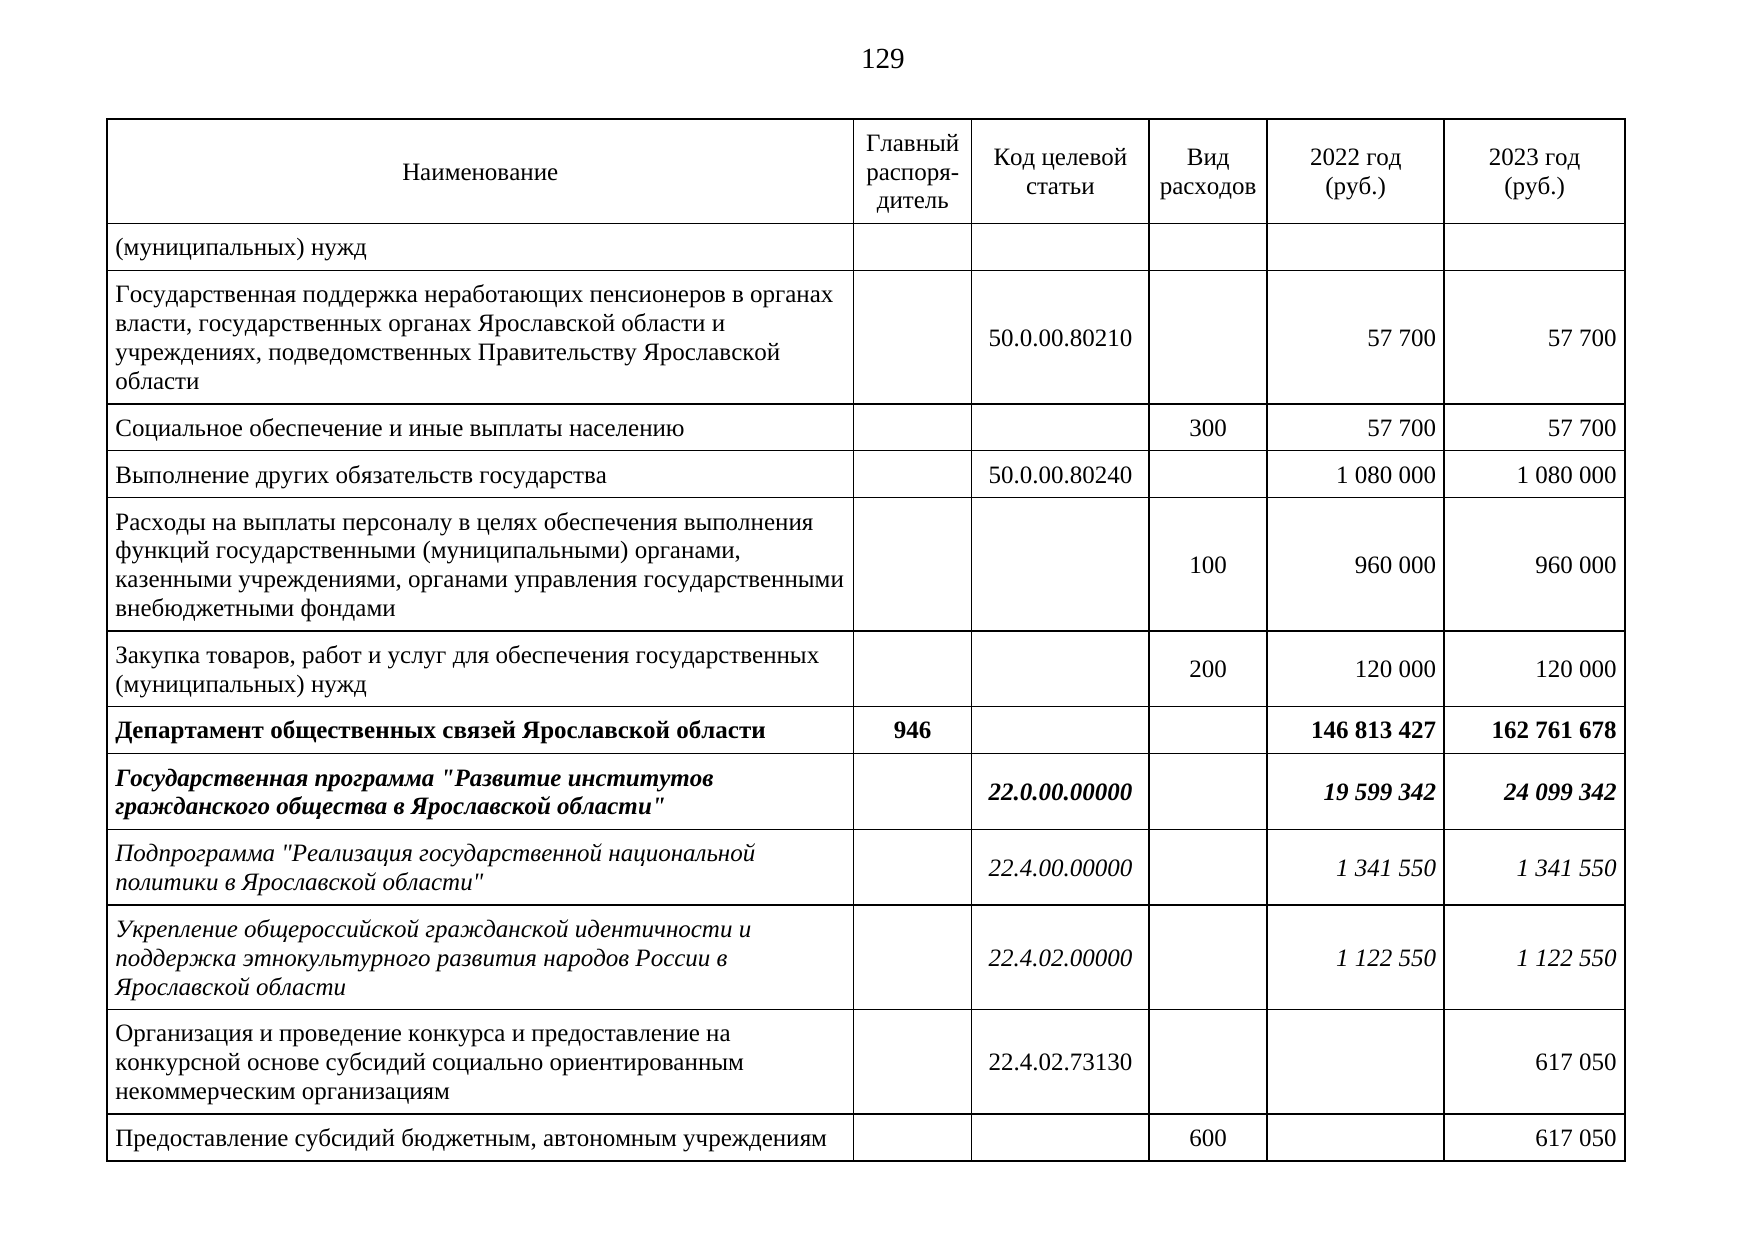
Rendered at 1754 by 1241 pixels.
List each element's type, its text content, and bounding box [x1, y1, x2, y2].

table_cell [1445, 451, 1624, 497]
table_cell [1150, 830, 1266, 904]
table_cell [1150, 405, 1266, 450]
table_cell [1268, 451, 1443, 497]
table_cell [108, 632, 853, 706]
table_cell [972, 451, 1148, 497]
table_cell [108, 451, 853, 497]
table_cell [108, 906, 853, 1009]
table_header Наименование [108, 120, 853, 223]
table_header Код целевой статьи [972, 120, 1148, 223]
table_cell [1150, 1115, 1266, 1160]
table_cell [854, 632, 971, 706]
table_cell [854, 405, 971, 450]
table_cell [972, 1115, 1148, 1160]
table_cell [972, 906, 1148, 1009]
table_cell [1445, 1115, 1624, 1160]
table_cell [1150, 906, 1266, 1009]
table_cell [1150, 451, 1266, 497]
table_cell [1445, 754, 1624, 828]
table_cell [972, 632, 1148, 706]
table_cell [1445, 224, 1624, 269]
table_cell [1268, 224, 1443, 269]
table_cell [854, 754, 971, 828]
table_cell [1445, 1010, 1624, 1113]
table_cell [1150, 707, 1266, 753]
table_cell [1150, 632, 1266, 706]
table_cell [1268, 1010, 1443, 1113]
table_header Главный распоря-дитель [854, 120, 971, 223]
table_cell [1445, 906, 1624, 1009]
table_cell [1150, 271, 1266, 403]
table_header Вид расходов [1150, 120, 1266, 223]
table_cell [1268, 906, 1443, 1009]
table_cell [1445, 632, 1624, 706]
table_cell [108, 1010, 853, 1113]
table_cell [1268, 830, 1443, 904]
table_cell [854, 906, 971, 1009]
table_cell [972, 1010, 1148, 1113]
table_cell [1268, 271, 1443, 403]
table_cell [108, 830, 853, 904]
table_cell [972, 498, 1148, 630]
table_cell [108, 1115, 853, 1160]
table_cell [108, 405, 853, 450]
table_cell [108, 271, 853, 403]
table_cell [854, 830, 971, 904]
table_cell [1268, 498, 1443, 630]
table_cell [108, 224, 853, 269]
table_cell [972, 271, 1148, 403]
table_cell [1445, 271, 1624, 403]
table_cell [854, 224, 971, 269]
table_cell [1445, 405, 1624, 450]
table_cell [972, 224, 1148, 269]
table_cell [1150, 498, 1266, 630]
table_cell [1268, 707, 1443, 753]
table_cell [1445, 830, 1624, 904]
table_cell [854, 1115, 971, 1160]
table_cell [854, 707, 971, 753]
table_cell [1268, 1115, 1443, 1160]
table_header 2022 год (руб.) [1268, 120, 1443, 223]
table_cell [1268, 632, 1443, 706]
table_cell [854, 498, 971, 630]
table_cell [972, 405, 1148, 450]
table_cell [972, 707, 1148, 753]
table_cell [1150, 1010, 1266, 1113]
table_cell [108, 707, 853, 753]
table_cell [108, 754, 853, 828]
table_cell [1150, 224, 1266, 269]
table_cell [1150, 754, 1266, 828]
table_header 2023 год (руб.) [1445, 120, 1624, 223]
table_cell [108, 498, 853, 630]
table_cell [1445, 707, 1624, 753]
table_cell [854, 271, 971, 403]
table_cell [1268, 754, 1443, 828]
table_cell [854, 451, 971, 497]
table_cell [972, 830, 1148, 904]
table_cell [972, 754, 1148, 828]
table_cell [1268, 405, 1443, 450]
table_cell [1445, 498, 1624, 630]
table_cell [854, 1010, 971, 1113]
